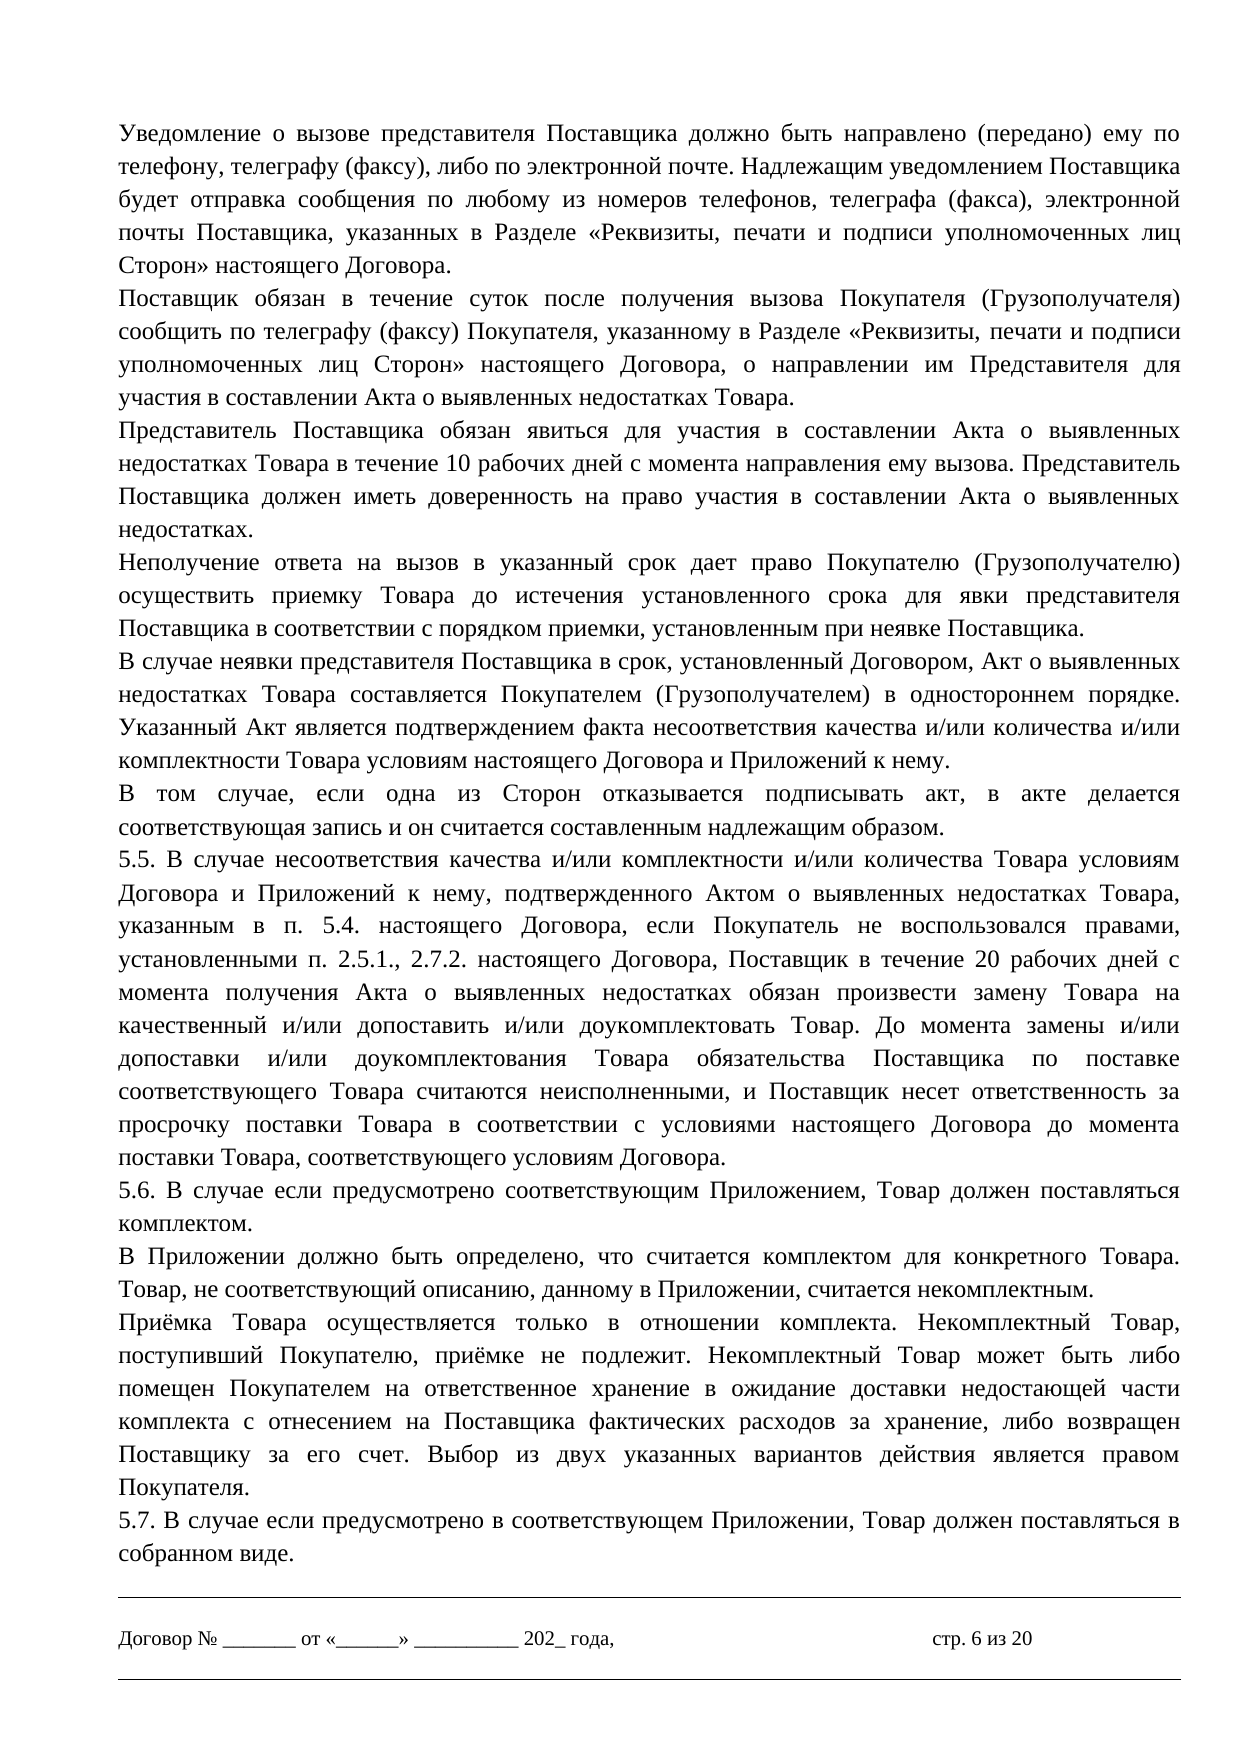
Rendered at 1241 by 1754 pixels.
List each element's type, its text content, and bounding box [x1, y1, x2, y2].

text Уведомление о вызове представителя Поставщика должно быть направлено (передано) ему по телефону, телеграфу (факсу), либо по электронной почте. Надлежащим уведомлением Поставщика будет отправка сообщения по любому из номеров телефонов, телеграфа (факса), электронной почты Поставщика, указанных в Разделе «Реквизиты, печати и подписи уполномоченных лиц Сторон» настоящего Договора. [118, 118, 1181, 279]
text Приёмка Товара осуществляется только в отношении комплекта. Некомплектный Товар, поступивший Покупателю, приёмке не подлежит. Некомплектный Товар может быть либо помещен Покупателем на ответственное хранение в ожидание доставки недостающей части комплекта с отнесением на Поставщика фактических расходов за хранение, либо возвращен Поставщику за его счет. Выбор из двух указанных вариантов действия является правом Покупателя. [118, 1307, 1181, 1501]
text Неполучение ответа на вызов в указанный срок дает право Покупателю (Грузополучателю) осуществить приемку Товара до истечения установленного срока для явки представителя Поставщика в соответствии с порядком приемки, установленным при неявке Поставщика. [118, 547, 1181, 642]
text Поставщик обязан в течение суток после получения вызова Покупателя (Грузополучателя) сообщить по телеграфу (факсу) Покупателя, указанному в Разделе «Реквизиты, печати и подписи уполномоченных лиц Сторон» настоящего Договора, о направлении им Представителя для участия в составлении Акта о выявленных недостатках Товара. [118, 283, 1181, 411]
text 5.6. В случае если предусмотрено соответствующим Приложением, Товар должен поставляться комплектом. [118, 1175, 1181, 1237]
text 5.7. В случае если предусмотрено в соответствующем Приложении, Товар должен поставляться в собранном виде. [118, 1505, 1181, 1567]
text В том случае, если одна из Сторон отказывается подписывать акт, в акте делается соответствующая запись и он считается составленным надлежащим образом. [118, 778, 1181, 840]
text В случае неявки представителя Поставщика в срок, установленный Договором, Акт о выявленных недостатках Товара составляется Покупателем (Грузополучателем) в одностороннем порядке. Указанный Акт является подтверждением факта несоответствия качества и/или количества и/или комплектности Товара условиям настоящего Договора и Приложений к нему. [118, 646, 1181, 774]
text Представитель Поставщика обязан явиться для участия в составлении Акта о выявленных недостатках Товара в течение 10 рабочих дней с момента направления ему вызова. Представитель Поставщика должен иметь доверенность на право участия в составлении Акта о выявленных недостатках. [118, 415, 1181, 543]
text В Приложении должно быть определено, что считается комплектом для конкретного Товара. Товар, не соответствующий описанию, данному в Приложении, считается некомплектным. [118, 1241, 1181, 1303]
text 5.5. В случае несоответствия качества и/или комплектности и/или количества Товара условиям Договора и Приложений к нему, подтвержденного Актом о выявленных недостатках Товара, указанным в п. 5.4. настоящего Договора, если Покупатель не воспользовался правами, установленными п. 2.5.1., 2.7.2. настоящего Договора, Поставщик в течение 20 рабочих дней с момента получения Акта о выявленных недостатках обязан произвести замену Товара на качественный и/или допоставить и/или доукомплектовать Товар. До момента замены и/или допоставки и/или доукомплектования Товара обязательства Поставщика по поставке соответствующего Товара считаются неисполненными, и Поставщик несет ответственность за просрочку поставки Товара в соответствии с условиями настоящего Договора до момента поставки Товара, соответствующего условиям Договора. [118, 844, 1181, 1171]
